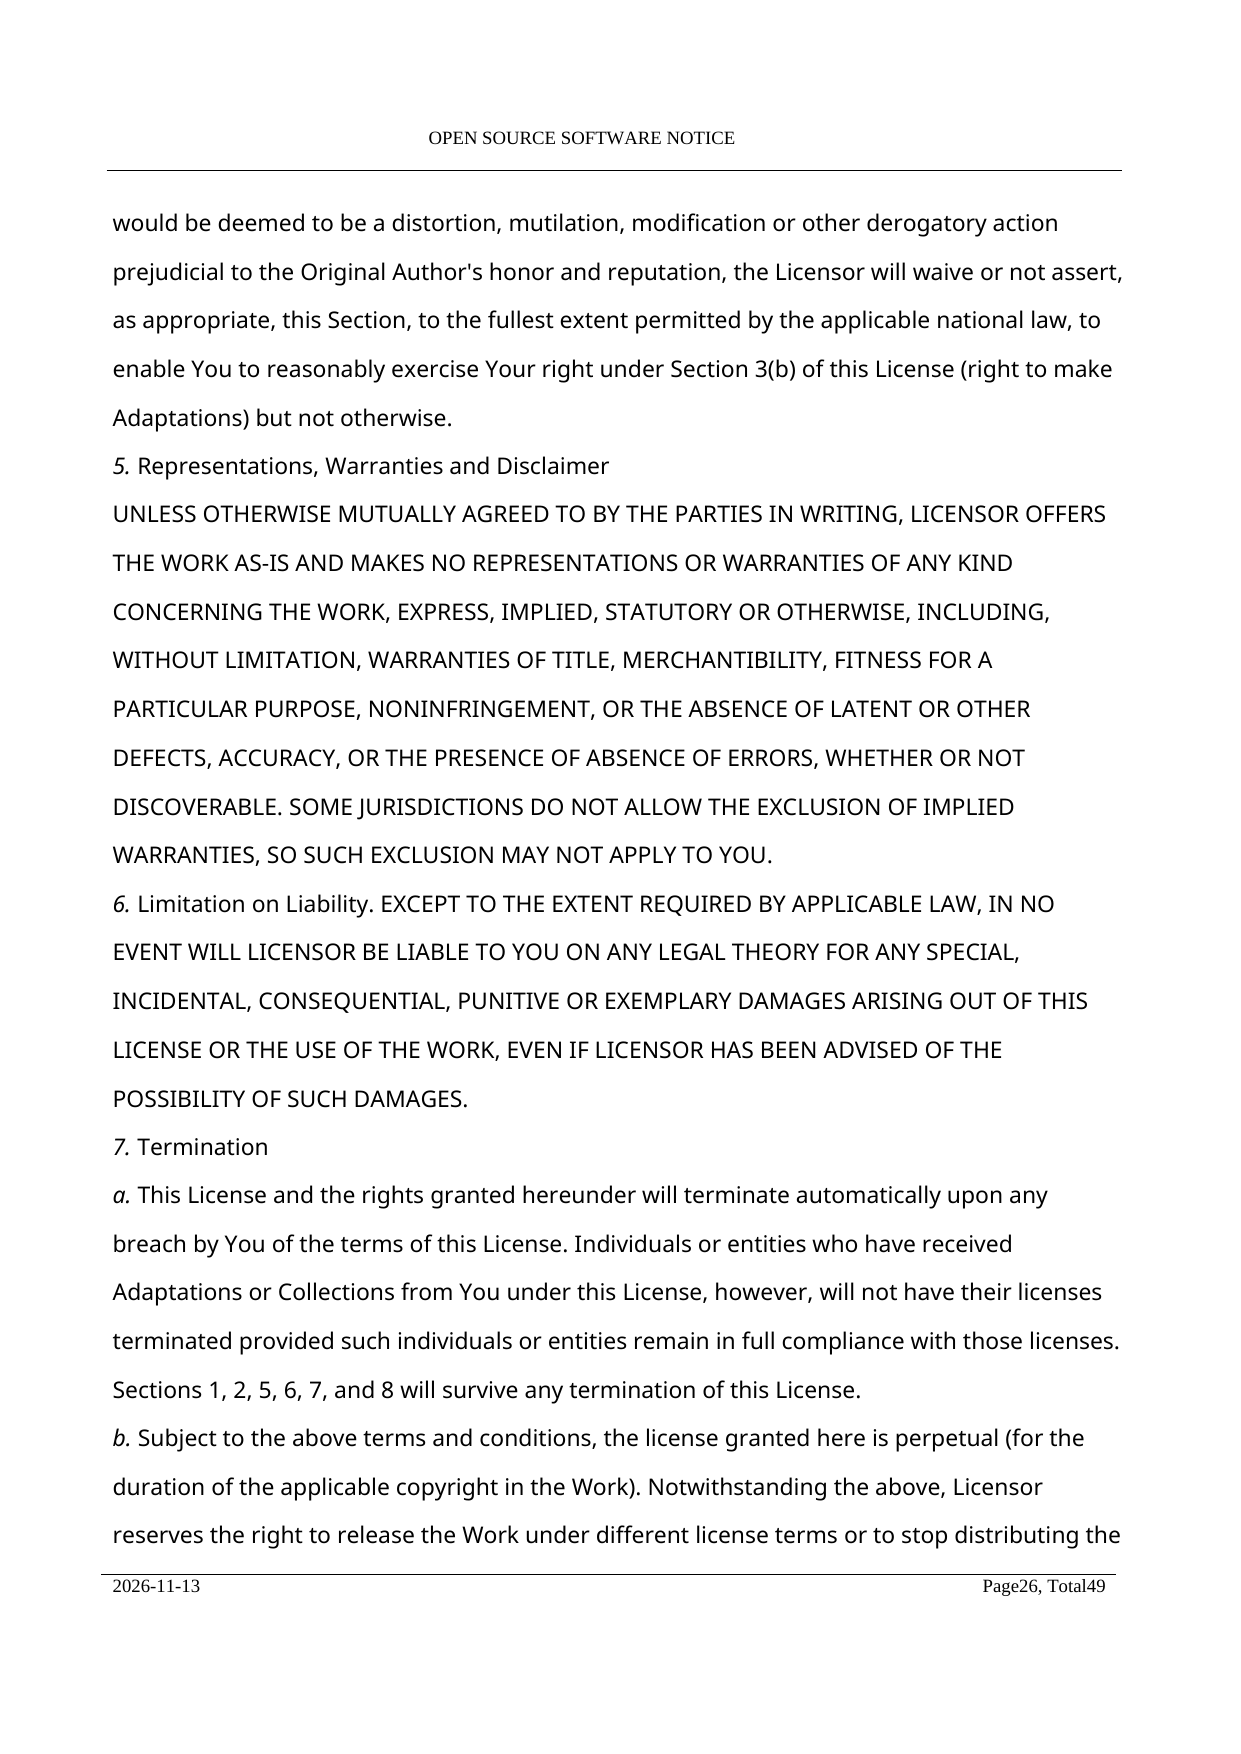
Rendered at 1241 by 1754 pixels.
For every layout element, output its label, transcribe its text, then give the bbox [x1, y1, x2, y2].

text 7. Termination [112, 1130, 1128, 1163]
text 6. Limitation on Liability. EXCEPT TO THE EXTENT REQUIRED BY APPLICABLE LAW, IN NO EVENT WILL LICENSOR BE LIABLE TO YOU ON ANY LEGAL THEORY FOR ANY SPECIAL, INCIDENTAL, CONSEQUENTIAL, PUNITIVE OR EXEMPLARY DAMAGES ARISING OUT OF THIS LICENSE OR THE USE OF THE WORK, EVEN IF LICENSOR HAS BEEN ADVISED OF THE POSSIBILITY OF SUCH DAMAGES. [112, 887, 1128, 1114]
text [112, 1421, 1128, 1551]
text 5. Representations, Warranties and Disclaimer [112, 449, 1128, 482]
text a. This License and the rights granted hereunder will terminate automatically upon any breach by You of the terms of this License. Individuals or entities who have received Adaptations or Collections from You under this License, however, will not have their licenses terminated provided such individuals or entities remain in full compliance with those licenses. Sections 1, 2, 5, 6, 7, and 8 will survive any termination of this License. [112, 1178, 1128, 1406]
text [112, 206, 1128, 434]
text UNLESS OTHERWISE MUTUALLY AGREED TO BY THE PARTIES IN WRITING, LICENSOR OFFERS THE WORK AS-IS AND MAKES NO REPRESENTATIONS OR WARRANTIES OF ANY KIND CONCERNING THE WORK, EXPRESS, IMPLIED, STATUTORY OR OTHERWISE, INCLUDING, WITHOUT LIMITATION, WARRANTIES OF TITLE, MERCHANTIBILITY, FITNESS FOR A PARTICULAR PURPOSE, NONINFRINGEMENT, OR THE ABSENCE OF LATENT OR OTHER DEFECTS, ACCURACY, OR THE PRESENCE OF ABSENCE OF ERRORS, WHETHER OR NOT DISCOVERABLE. SOME JURISDICTIONS DO NOT ALLOW THE EXCLUSION OF IMPLIED WARRANTIES, SO SUCH EXCLUSION MAY NOT APPLY TO YOU. [112, 498, 1128, 871]
